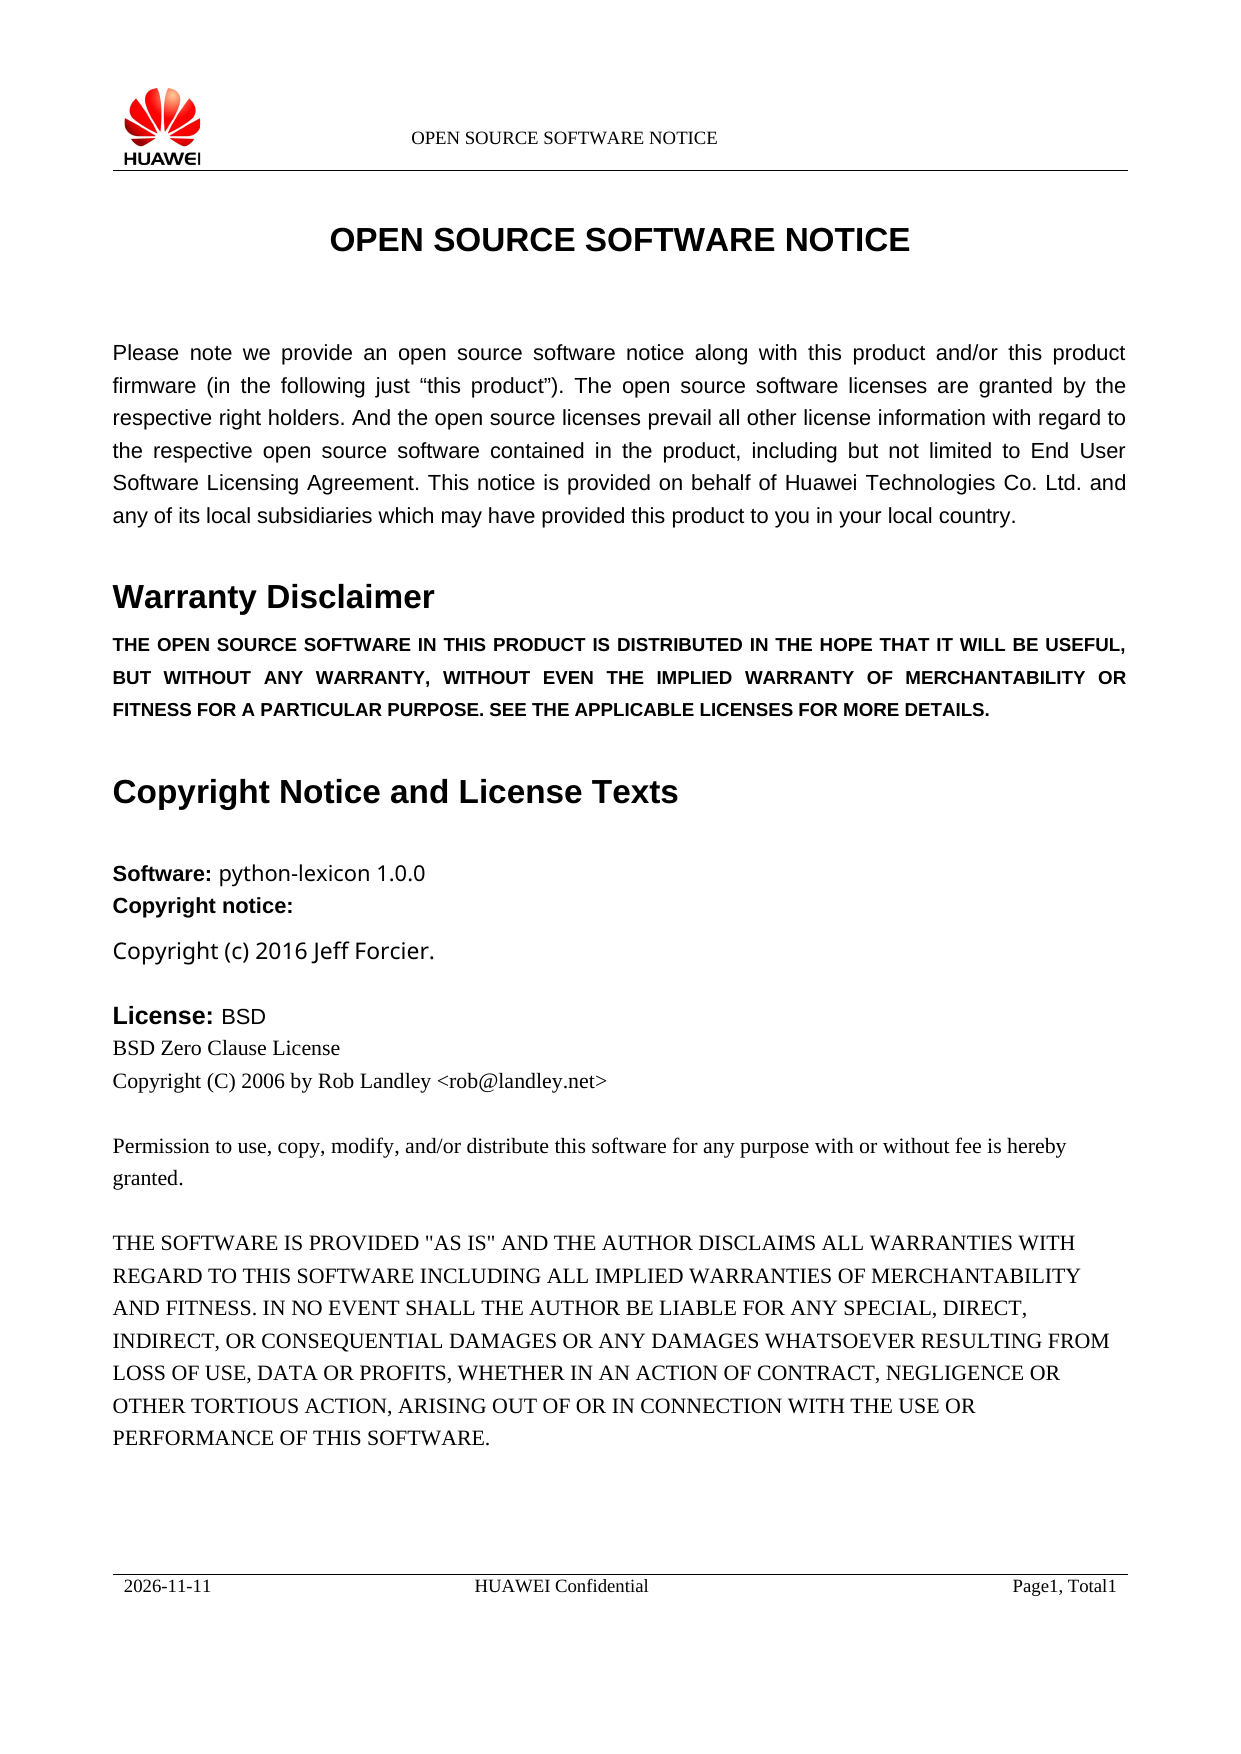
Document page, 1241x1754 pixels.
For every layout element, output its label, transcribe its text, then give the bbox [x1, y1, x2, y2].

text BSD Zero Clause License Copyright (C) 2006 by Rob Landley <rob@landley.net> Permission to use, copy, modify, and/or distribute this software for any purpose with or without fee is hereby granted. THE SOFTWARE IS PROVIDED "AS IS" AND THE AUTHOR DISCLAIMS ALL WARRANTIES WITH REGARD TO THIS SOFTWARE INCLUDING ALL IMPLIED WARRANTIES OF MERCHANTABILITY AND FITNESS. IN NO EVENT SHALL THE AUTHOR BE LIABLE FOR ANY SPECIAL, DIRECT, INDIRECT, OR CONSEQUENTIAL DAMAGES OR ANY DAMAGES WHATSOEVER RESULTING FROM LOSS OF USE, DATA OR PROFITS, WHETHER IN AN ACTION OF CONTRACT, NEGLIGENCE OR OTHER TORTIOUS ACTION, ARISING OUT OF OR IN CONNECTION WITH THE USE OR PERFORMANCE OF THIS SOFTWARE. [112, 1031, 1128, 1486]
title Software: python-lexicon 1.0.0 [112, 856, 1128, 889]
text Please note we provide an open source software notice along with this product and/or this product firmware (in the following just “this product”). The open source software licenses are granted by the respective right holders. And the open source licenses prevail all other license information with regard to the respective open source software contained in the product, including but not limited to End User Software Licensing Agreement. This notice is provided on behalf of Huawei Technologies Co. Ltd. and any of its local subsidiaries which may have provided this product to you in your local country. [112, 336, 1128, 531]
text License: BSD [112, 999, 1128, 1031]
picture [124, 88, 201, 165]
text Copyright notice: [112, 889, 1128, 921]
text Warranty Disclaimer [112, 564, 1128, 629]
text The open source software in this product is distributed in the hope that it will be useful, but WITHOUT ANY WARRANTY, without even the implied warranty of MERCHANTABILITY or FITNESS FOR A PARTICULAR PURPOSE. See the applicable licenses for more details. [112, 629, 1128, 726]
text Copyright (c) 2016 Jeff Forcier. [112, 934, 1128, 999]
text OPEN SOURCE SOFTWARE NOTICE [112, 206, 1128, 271]
text Copyright Notice and License Texts [112, 759, 1128, 824]
